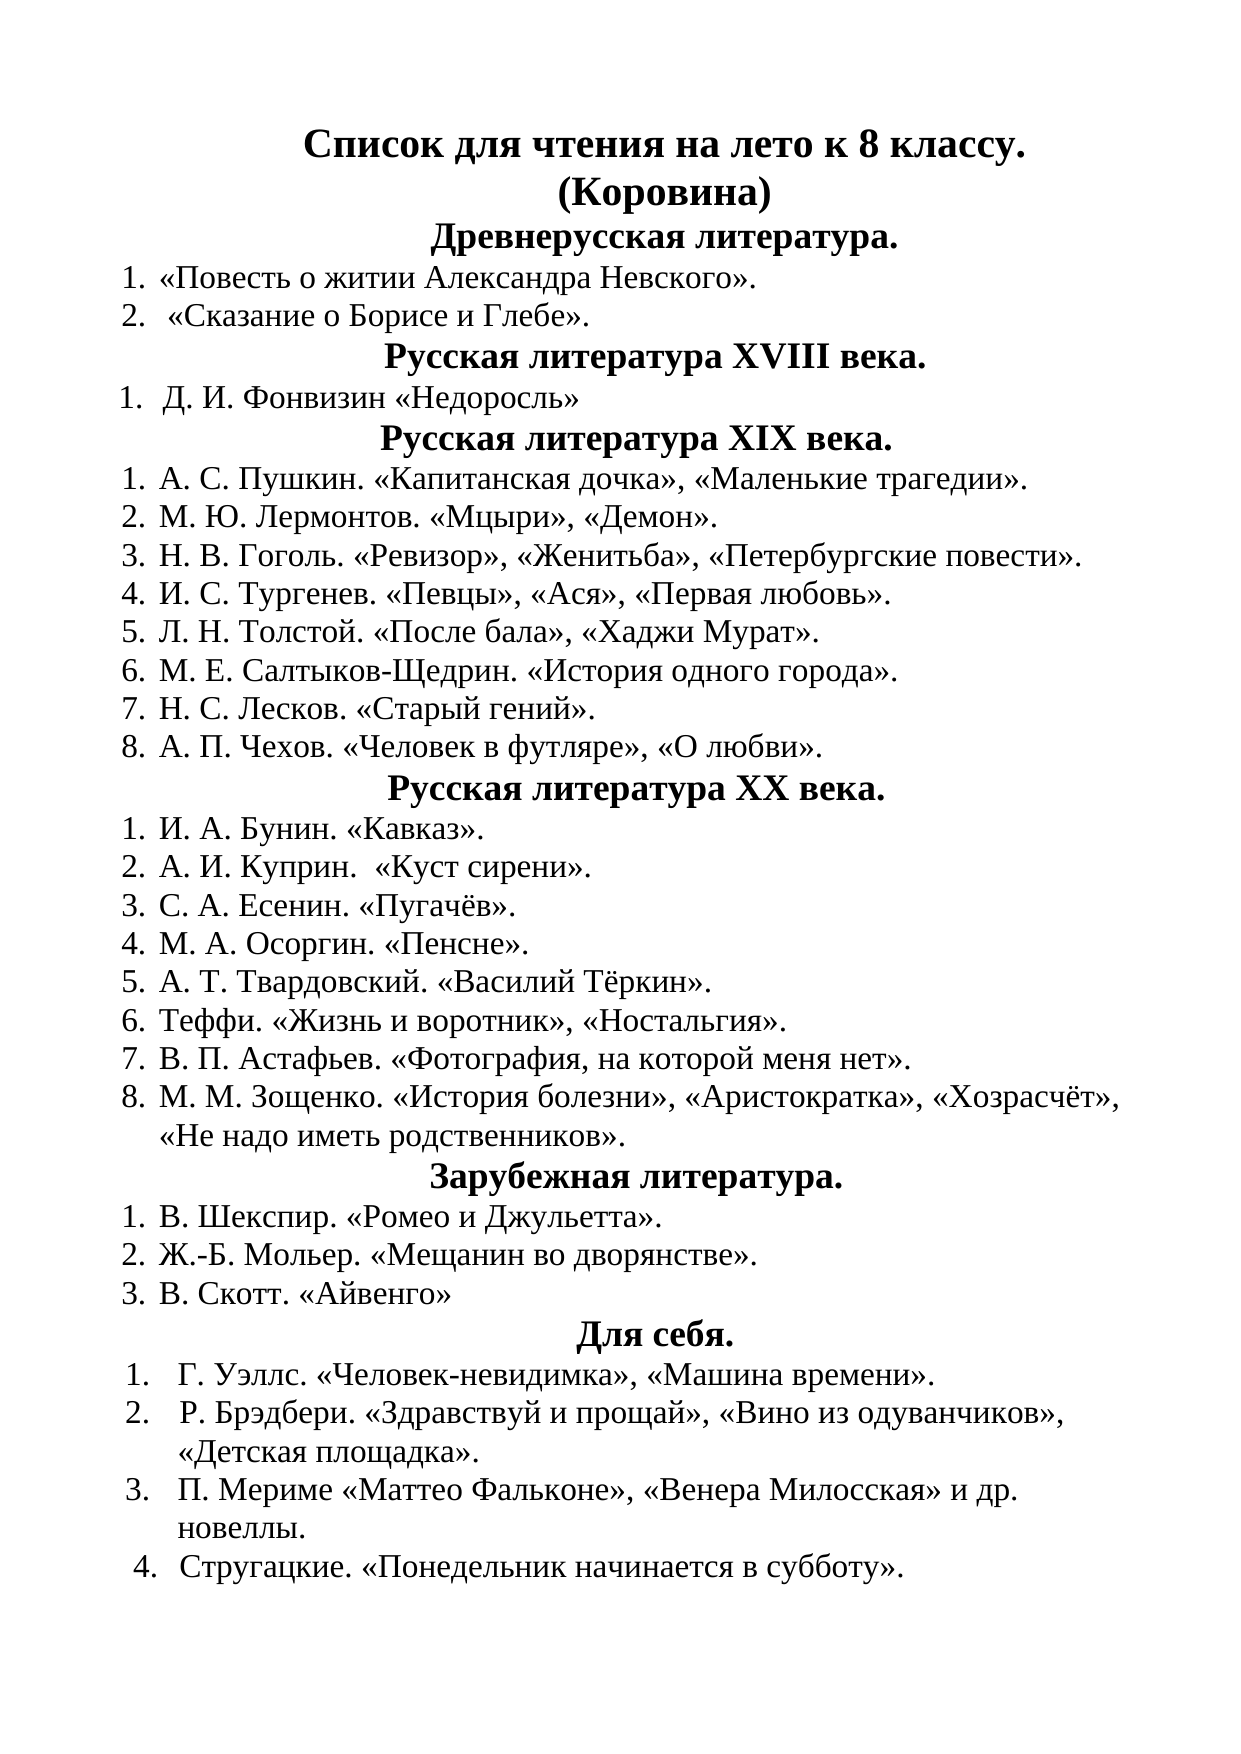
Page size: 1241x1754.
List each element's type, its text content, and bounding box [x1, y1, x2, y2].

list В. Скотт. «Айвенго» [121, 1273, 1152, 1311]
list М. М. Зощенко. «История болезни», «Аристократка», «Хозрасчёт», «Не надо иметь родственников». [121, 1076, 1152, 1153]
list М. А. Осоргин. «Пенсне». [121, 923, 1152, 961]
list И. С. Тургенев. «Певцы», «Ася», «Первая любовь». [121, 573, 1152, 612]
list Н. С. Лесков. «Старый гений». [121, 688, 1152, 727]
text Русская литература ХХ века. [121, 765, 1152, 808]
list Р. Брэдбери. «Здравствуй и прощай», «Вино из одуванчиков», «Детская площадка». [125, 1393, 1152, 1469]
list «Повесть о житии Александра Невского». [121, 257, 1152, 295]
list Г. Уэллс. «Человек-невидимка», «Машина времени». [125, 1354, 1152, 1393]
list Теффи. «Жизнь и воротник», «Ностальгия». [121, 1000, 1152, 1038]
text Русская литература ХΙХ века. [121, 415, 1152, 458]
list Стругацкие. «Понедельник начинается в субботу». [133, 1546, 1152, 1584]
list Ж.-Б. Мольер. «Мещанин во дворянстве». [121, 1234, 1152, 1273]
list М. Е. Салтыков-Щедрин. «История одного города». [121, 650, 1152, 688]
list А. И. Куприн. «Куст сирени». [121, 846, 1152, 885]
list П. Мериме «Маттео Фальконе», «Венера Милосская» и др. новеллы. [125, 1469, 1152, 1546]
list Русская литература ХVIIΙ века. [158, 334, 1152, 377]
text (Коровина) [177, 166, 1152, 214]
list А. Т. Твардовский. «Василий Тёркин». [121, 961, 1152, 1000]
text Древнерусская литература. [177, 214, 1152, 257]
list Д. И. Фонвизин «Недоросль» [118, 377, 1152, 415]
list В. П. Астафьев. «Фотография, на которой меня нет». [121, 1038, 1152, 1076]
list А. С. Пушкин. «Капитанская дочка», «Маленькие трагедии». [121, 458, 1152, 497]
text Для себя. [158, 1311, 1152, 1354]
text Зарубежная литература. [121, 1153, 1152, 1196]
list И. А. Бунин. «Кавказ». [121, 808, 1152, 846]
list В. Шекспир. «Ромео и Джульетта». [121, 1196, 1152, 1234]
list Л. Н. Толстой. «После бала», «Хаджи Мурат». [121, 612, 1152, 650]
list А. П. Чехов. «Человек в футляре», «О любви». [121, 727, 1152, 765]
text Список для чтения на лето к 8 классу. [177, 118, 1152, 166]
list С. А. Есенин. «Пугачёв». [121, 885, 1152, 923]
list Н. В. Гоголь. «Ревизор», «Женитьба», «Петербургские повести». [121, 535, 1152, 573]
list «Сказание о Борисе и Глебе». [121, 295, 1152, 334]
list М. Ю. Лермонтов. «Мцыри», «Демон». [121, 497, 1152, 535]
